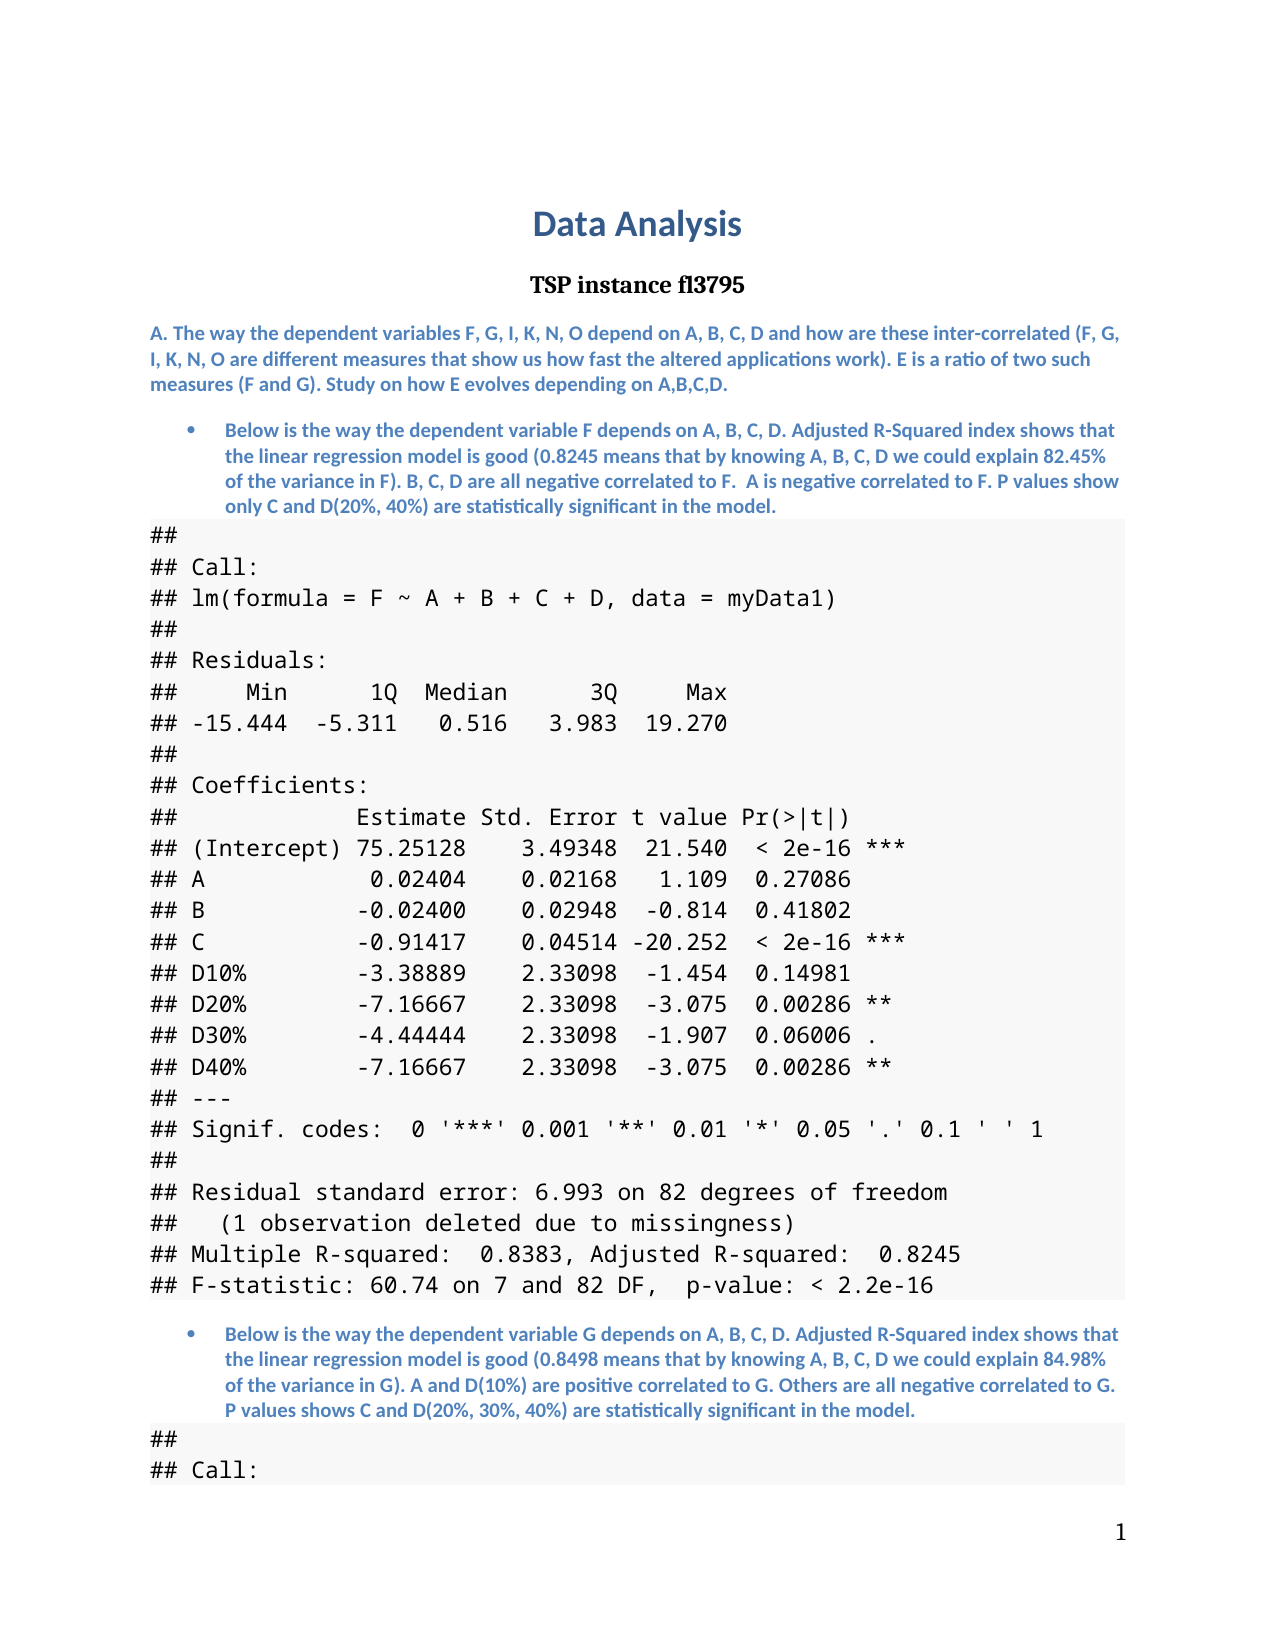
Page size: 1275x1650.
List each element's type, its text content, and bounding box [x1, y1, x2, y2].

title Data Analysis [150, 200, 1125, 246]
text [150, 1423, 1125, 1485]
text ## ## Call: ## lm(formula = F ~ A + B + C + D, data = myData1) ## ## Residuals: ## Min 1Q Median 3Q Max ## -15.444 -5.311 0.516 3.983 19.270 ## ## Coefficients: ## Estimate Std. Error t value Pr(>|t|) ## (Intercept) 75.25128 3.49348 21.540 < 2e-16 *** ## A 0.02404 0.02168 1.109 0.27086 ## B -0.02400 0.02948 -0.814 0.41802 ## C -0.91417 0.04514 -20.252 < 2e-16 *** ## D10% -3.38889 2.33098 -1.454 0.14981 ## D20% -7.16667 2.33098 -3.075 0.00286 ** ## D30% -4.44444 2.33098 -1.907 0.06006 . ## D40% -7.16667 2.33098 -3.075 0.00286 ** ## --- ## Signif. codes: 0 '***' 0.001 '**' 0.01 '*' 0.05 '.' 0.1 ' ' 1 ## ## Residual standard error: 6.993 on 82 degrees of freedom ## (1 observation deleted due to missingness) ## Multiple R-squared: 0.8383, Adjusted R-squared: 0.8245 ## F-statistic: 60.74 on 7 and 82 DF, p-value: < 2.2e-16 [150, 519, 1125, 1300]
subtitle Below is the way the dependent variable G depends on A, B, C, D. Adjusted R-Squared index shows that the linear regression model is good (0.8498 means that by knowing A, B, C, D we could explain 84.98% of the variance in G). A and D(10%) are positive correlated to G. Others are all negative correlated to G. P values shows C and D(20%, 30%, 40%) are statistically significant in the model. [187, 1321, 1125, 1423]
subtitle A. The way the dependent variables F, G, I, K, N, O depend on A, B, C, D and how are these inter-correlated (F, G, I, K, N, O are different measures that show us how fast the altered applications work). E is a ratio of two such measures (F and G). Study on how E evolves depending on A,B,C,D. [150, 320, 1125, 397]
text TSP instance fl3795 [150, 271, 1125, 299]
subtitle Below is the way the dependent variable F depends on A, B, C, D. Adjusted R-Squared index shows that the linear regression model is good (0.8245 means that by knowing A, B, C, D we could explain 82.45% of the variance in F). B, C, D are all negative correlated to F. A is negative correlated to F. P values show only C and D(20%, 40%) are statistically significant in the model. [187, 417, 1125, 519]
